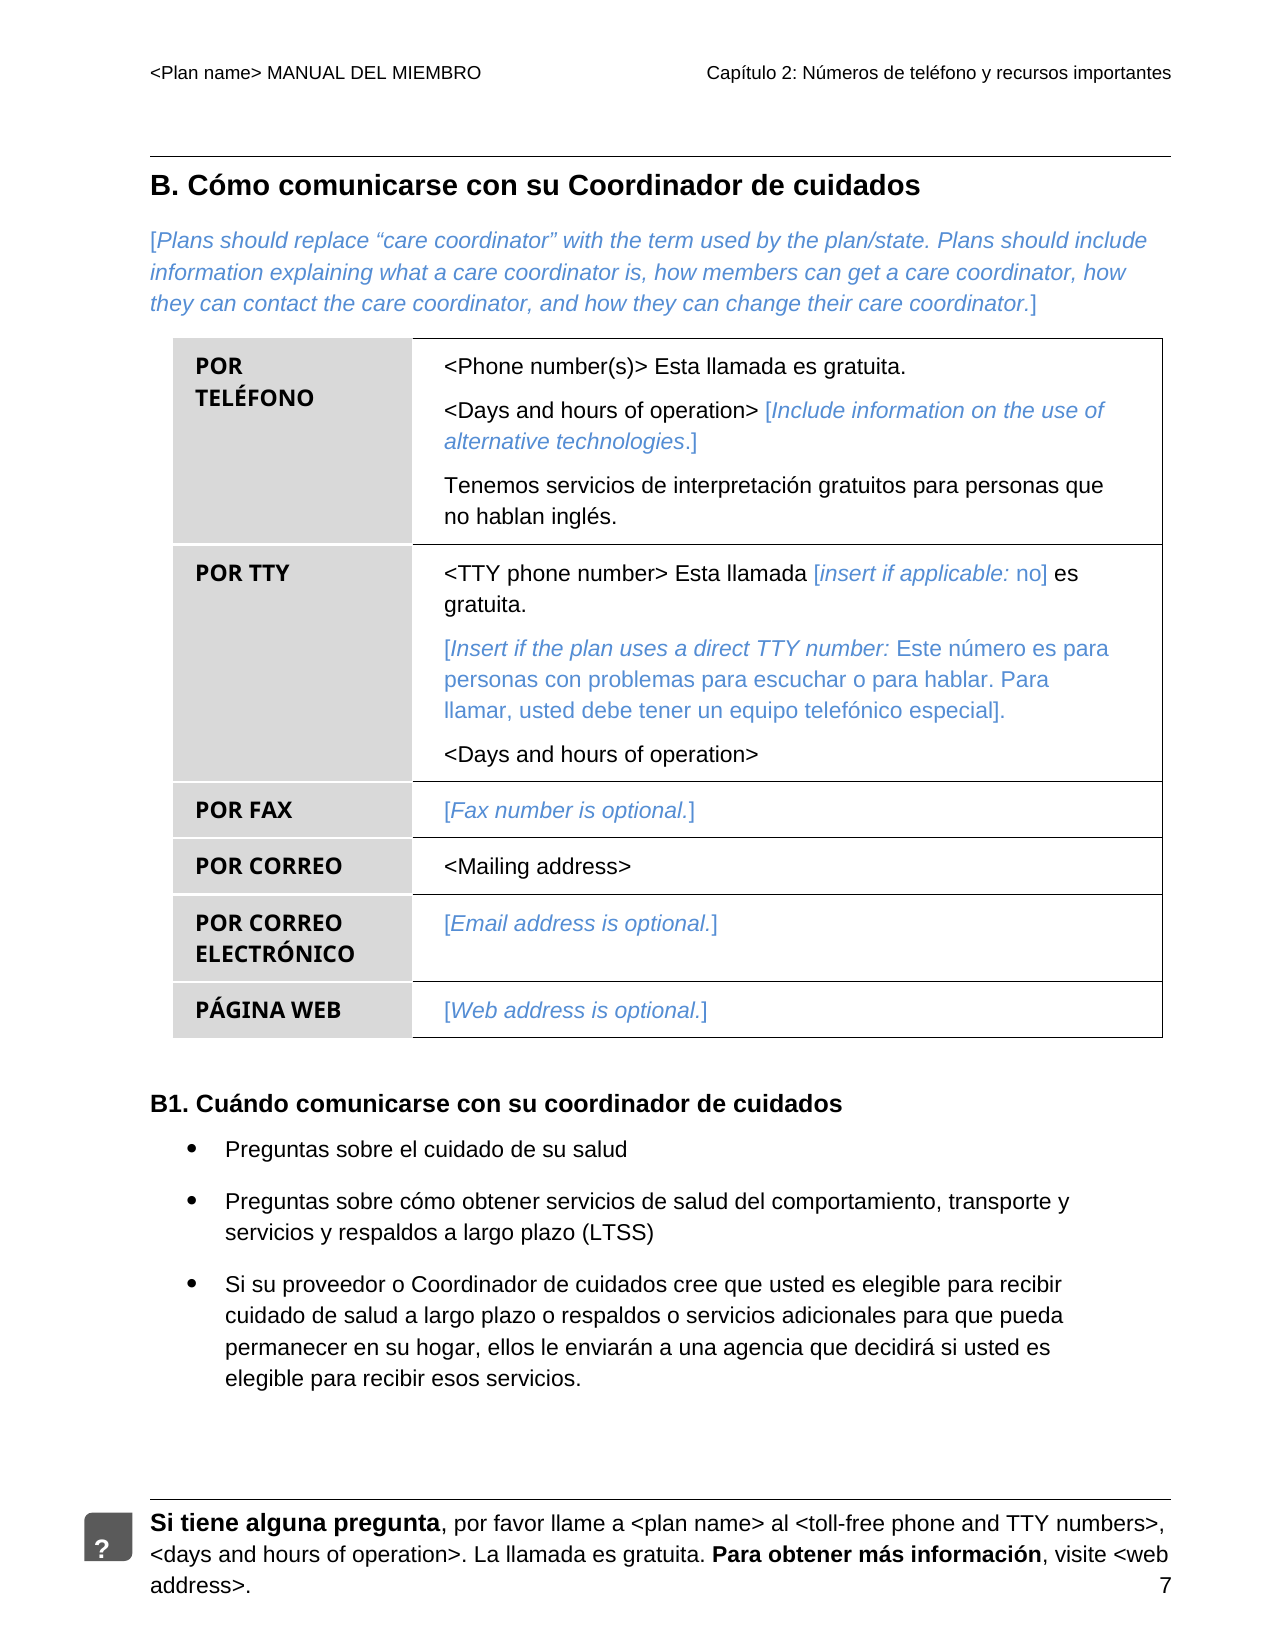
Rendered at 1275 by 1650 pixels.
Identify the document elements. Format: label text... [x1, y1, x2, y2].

table_cell <TTY phone number> Esta llamada [insert if applicable: no] es gratuita. [Insert if the plan uses a direct TTY number: Este número es para personas con problemas para escuchar o para hablar. Para llamar, usted debe tener un equipo telefónico especial]. <Days and hours of operation> [413, 545, 1162, 781]
table_cell [Email address is optional.] [413, 895, 1162, 981]
table_cell POR CORREO ELECTRÓNICO [173, 896, 412, 981]
text Preguntas sobre el cuidado de su salud [187, 1132, 1096, 1163]
table_cell POR FAX [173, 783, 412, 837]
table_header POR TELÉFONO [173, 339, 412, 543]
table_cell [Fax number is optional.] [413, 782, 1162, 837]
list Si su proveedor o Coordinador de cuidados cree que usted es elegible para recibir cuidado de salud a largo plazo o respaldos o servicios adicionales para que pueda permanecer en su hogar, ellos le enviarán a una agencia que decidirá si usted es elegible para recibir esos servicios. [187, 1267, 1096, 1392]
text [Plans should replace “care coordinator” with the term used by the plan/state. Plans should include information explaining what a care coordinator is, how members can get a care coordinator, how they can contact the care coordinator, and how they can change their care coordinator.] [150, 224, 1171, 317]
text Preguntas sobre cómo obtener servicios de salud del comportamiento, transporte y servicios y respaldos a largo plazo (LTSS) [187, 1184, 1096, 1247]
table_cell <Mailing address> [413, 838, 1162, 893]
table_cell POR CORREO [173, 839, 412, 893]
subtitle B1. Cuándo comunicarse con su coordinador de cuidados [150, 1086, 1096, 1119]
table_cell PÁGINA WEB [173, 983, 412, 1037]
table_cell [Web address is optional.] [413, 982, 1162, 1037]
table_header <Phone number(s)> Esta llamada es gratuita. <Days and hours of operation> [Include information on the use of alternative technologies.] Tenemos servicios de interpretación gratuitos para personas que no hablan inglés. [413, 339, 1162, 543]
subtitle B. Cómo comunicarse con su Coordinador de cuidados [150, 157, 1171, 203]
table_cell POR TTY [173, 546, 412, 781]
